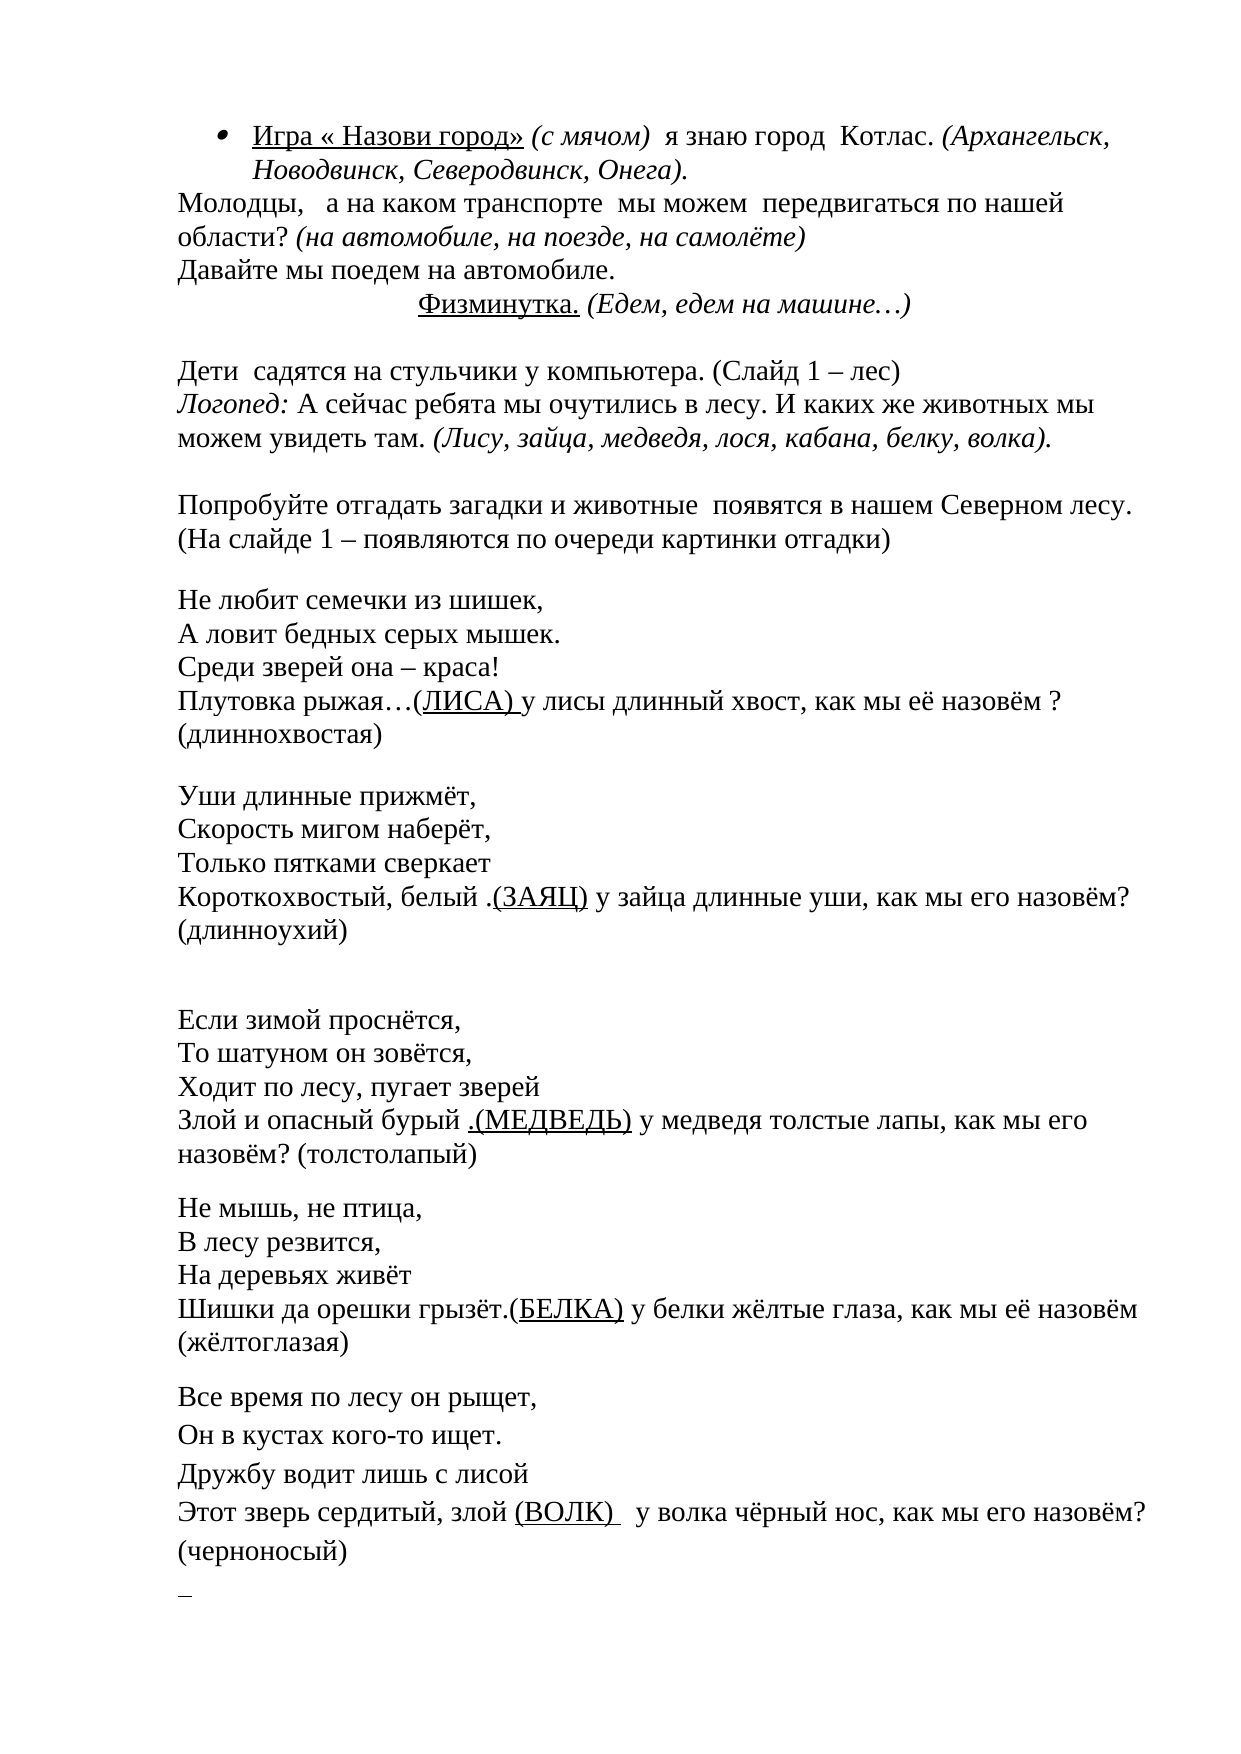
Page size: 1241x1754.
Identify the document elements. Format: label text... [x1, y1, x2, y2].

text Дети садятся на стульчики у компьютера. (Слайд 1 – лес) [177, 353, 1152, 387]
text Не мышь, не птица, В лесу резвится, На деревьях живёт Шишки да орешки грызёт.(БЕЛКА) у белки жёлтые глаза, как мы её назовём (жёлтоглазая) [177, 1190, 1152, 1358]
text Все время по лесу он рыщет, Он в кустах кого-то ищет. Дружбу водит лишь с лисой [177, 1379, 1152, 1489]
text Не любит семечки из шишек, А ловит бедных серых мышек. Среди зверей она – краса! Плутовка рыжая…(ЛИСА) у лисы длинный хвост, как мы её назовём ? (длиннохвостая) [382, 582, 1152, 750]
text Уши длинные прижмёт, Скорость мигом наберёт, Только пятками сверкает Короткохвостый, белый .(ЗАЯЦ) у зайца длинные уши, как мы его назовём? (длинноухий) [177, 778, 1152, 974]
text Молодцы, а на каком транспорте мы можем передвигаться по нашей области? (на автомобиле, на поезде, на самолёте) [177, 185, 1152, 252]
text Физминутка. (Едем, едем на машине…) [177, 286, 1152, 319]
text Давайте мы поедем на автомобиле. [177, 252, 1152, 286]
text Попробуйте отгадать загадки и животные появятся в нашем Северном лесу. [177, 487, 1152, 521]
list Игра « Назови город» (с мячом) я знаю город Котлас. (Архангельск, Новодвинск, Северодвинск, Онега). [215, 118, 1152, 185]
text (На слайде 1 – появляются по очереди картинки отгадки) [177, 521, 1152, 554]
text Если зимой проснётся, То шатуном он зовётся, Ходит по лесу, пугает зверей Злой и опасный бурый .(МЕДВЕДЬ) у медведя толстые лапы, как мы его назовём? (толстолапый) [177, 1002, 1152, 1169]
text Логопед: А сейчас ребята мы очутились в лесу. И каких же животных мы можем увидеть там. (Лису, зайца, медведя, лося, кабана, белку, волка). [177, 387, 1152, 454]
text Этот зверь сердитый, злой (ВОЛК) у волка чёрный нос, как мы его назовём? (черноносый) [177, 1494, 1152, 1599]
